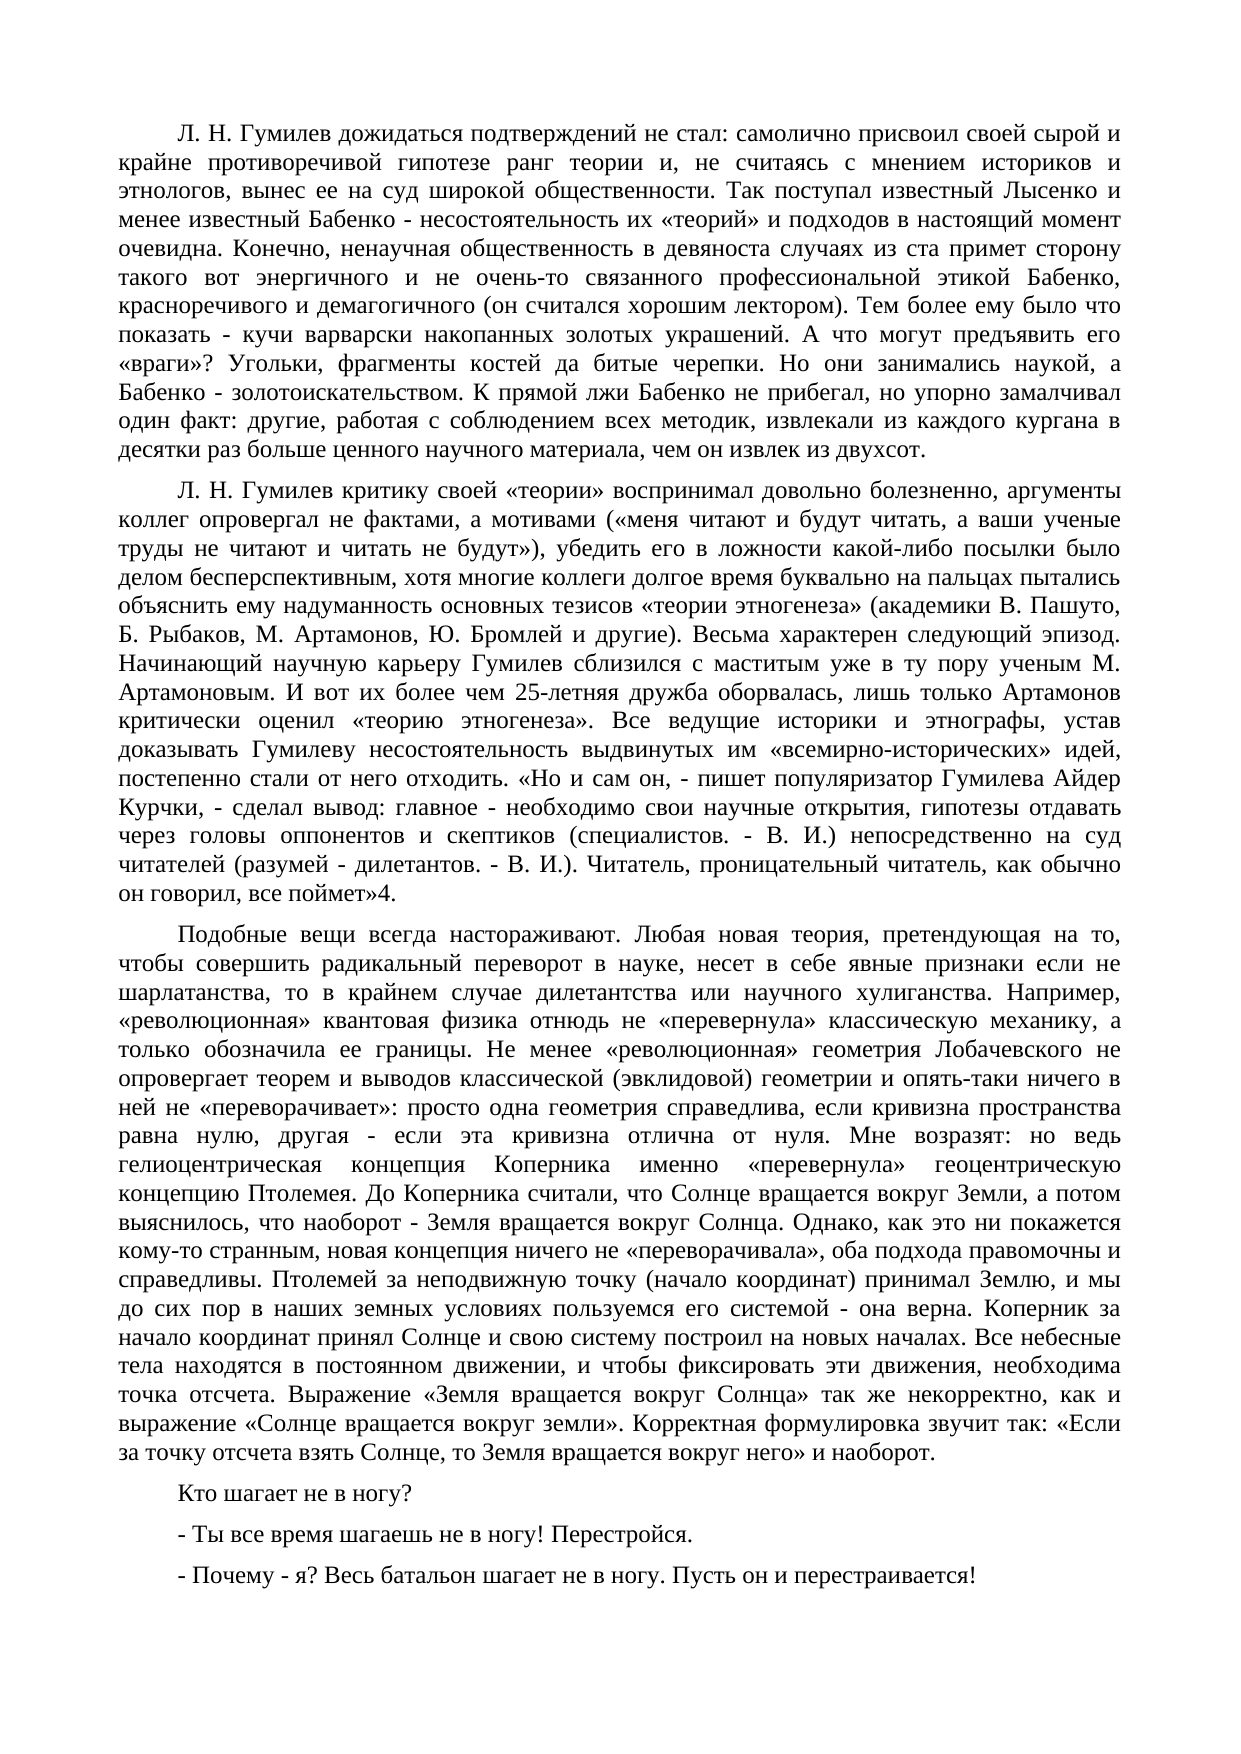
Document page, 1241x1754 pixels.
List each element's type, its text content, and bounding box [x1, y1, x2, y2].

text Кто шагает не в ногу? [118, 1478, 1122, 1507]
text Подобные вещи всегда настораживают. Любая новая теория, претендующая на то, чтобы совершить радикальный переворот в науке, несет в себе явные признаки если не шарлатанства, то в крайнем случае дилетантства или научного хулиганства. Например, «революционная» квантовая физика отнюдь не «перевернула» классическую механику, а только обозначила ее границы. Не менее «революционная» геометрия Лобачевского не опровергает теорем и выводов классической (эвклидовой) геометрии и опять-таки ничего в ней не «переворачивает»: просто одна геометрия справедлива, если кривизна пространства равна нулю, другая - если эта кривизна отлична от нуля. Мне возразят: но ведь гелиоцентрическая концепция Коперника именно «перевернула» геоцентрическую концепцию Птолемея. До Коперника считали, что Солнце вращается вокруг Земли, а потом выяснилось, что наоборот - Земля вращается вокруг Солнца. Однако, как это ни покажется кому-то странным, новая концепция ничего не «переворачивала», оба подхода правомочны и справедливы. Птолемей за неподвижную точку (начало координат) принимал Землю, и мы до сих пор в наших земных условиях пользуемся его системой - она верна. Коперник за начало координат принял Солнце и свою систему построил на новых началах. Все небесные тела находятся в постоянном движении, и чтобы фиксировать эти движения, необходима точка отсчета. Выражение «Земля вращается вокруг Солнца» так же некорректно, как и выражение «Солнце вращается вокруг земли». Корректная формулировка звучит так: «Если за точку отсчета взять Солнце, то Земля вращается вокруг него» и наоборот. [118, 919, 1122, 1466]
text Л. Н. Гумилев критику своей «теории» воспринимал довольно болезненно, аргументы коллег опровергал не фактами, а мотивами («меня читают и будут читать, а ваши ученые труды не читают и читать не будут»), убедить его в ложности какой-либо посылки было делом бесперспективным, хотя многие коллеги долгое время буквально на пальцах пытались объяснить ему надуманность основных тезисов «теории этногенеза» (академики В. Пашуто, Б. Рыбаков, М. Артамонов, Ю. Бромлей и другие). Весьма характерен следующий эпизод. Начинающий научную карьеру Гумилев сблизился с маститым уже в ту пору ученым М. Артамоновым. И вот их более чем 25-летняя дружба оборвалась, лишь только Артамонов критически оценил «теорию этногенеза». Все ведущие историки и этнографы, устав доказывать Гумилеву несостоятельность выдвинутых им «всемирно-исторических» идей, постепенно стали от него отходить. «Но и сам он, - пишет популяризатор Гумилева Айдер Курчки, - сделал вывод: главное - необходимо свои научные открытия, гипотезы отдавать через головы оппонентов и скептиков (специалистов. - В. И.) непосредственно на суд читателей (разумей - дилетантов. - В. И.). Читатель, проницательный читатель, как обычно он говорил, все поймет»4. [118, 476, 1122, 907]
text Л. Н. Гумилев дожидаться подтверждений не стал: самолично присвоил своей сырой и крайне противоречивой гипотезе ранг теории и, не считаясь с мнением историков и этнологов, вынес ее на суд широкой общественности. Так поступал известный Лысенко и менее известный Бабенко - несостоятельность их «теорий» и подходов в настоящий момент очевидна. Конечно, ненаучная общественность в девяноста случаях из ста примет сторону такого вот энергичного и не очень-то связанного профессиональной этикой Бабенко, красноречивого и демагогичного (он считался хорошим лектором). Тем более ему было что показать - кучи варварски накопанных золотых украшений. А что могут предъявить его «враги»? Угольки, фрагменты костей да битые черепки. Но они занимались наукой, а Бабенко - золотоискательством. К прямой лжи Бабенко не прибегал, но упорно замалчивал один факт: другие, работая с соблюдением всех методик, извлекали из каждого кургана в десятки раз больше ценного научного материала, чем он извлек из двухсот. [118, 118, 1122, 463]
text - Почему - я? Весь батальон шагает не в ногу. Пусть он и перестраивается! [118, 1561, 1122, 1589]
text - Ты все время шагаешь не в ногу! Перестройся. [118, 1519, 1122, 1548]
